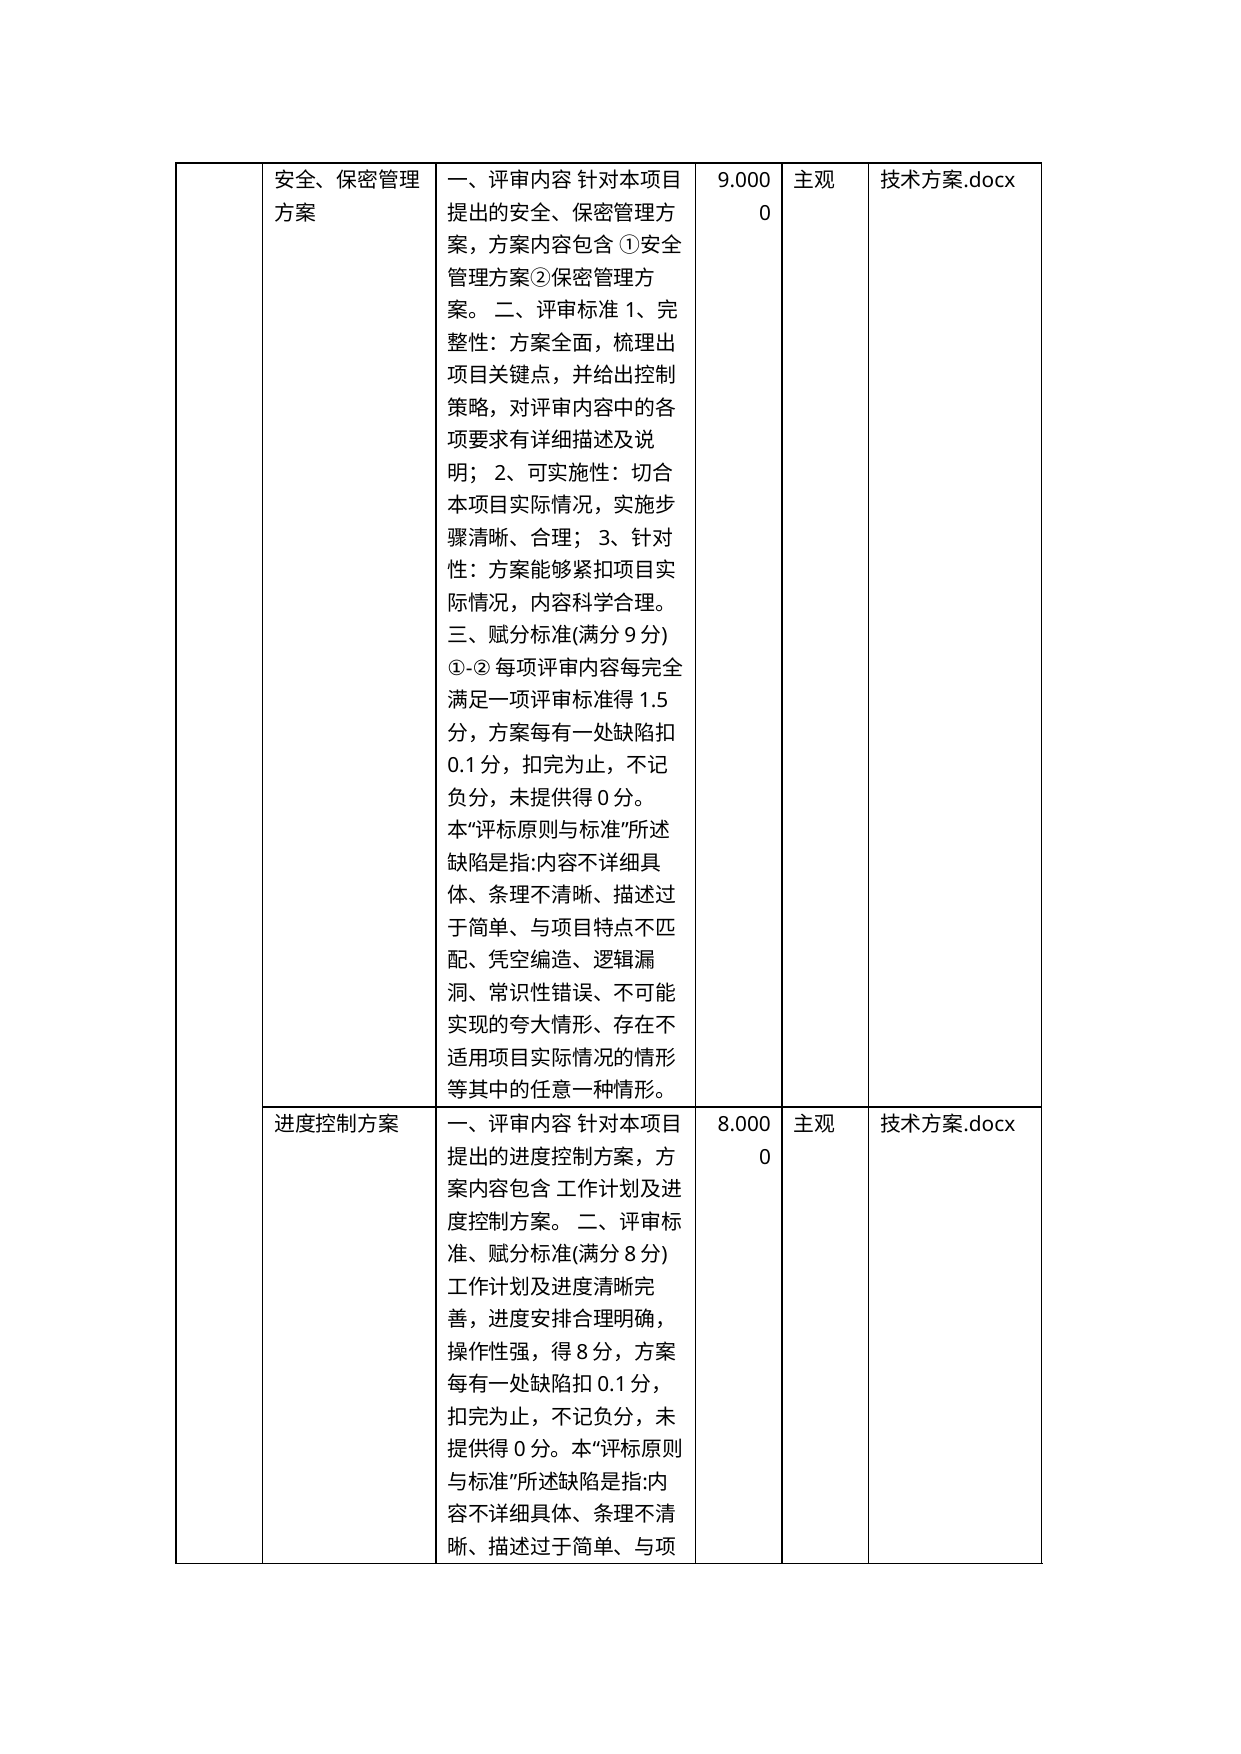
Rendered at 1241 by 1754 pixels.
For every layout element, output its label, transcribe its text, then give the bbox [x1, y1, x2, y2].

table_cell 8.0000 [696, 1108, 781, 1563]
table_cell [437, 1108, 695, 1563]
table_cell 进度控制方案 [263, 1108, 435, 1563]
table_cell 一、评审内容 针对本项目提出的安全、保密管理方案，方案内容包含 ①安全管理方案②保密管理方案。 二、评审标准 1、完整性：方案全面，梳理出项目关键点，并给出控制策略，对评审内容中的各项要求有详细描述及说明； 2、可实施性：切合本项目实际情况，实施步骤清晰、合理； 3、针对性：方案能够紧扣项目实际情况，内容科学合理。 三、赋分标准(满分9分) ①-②每项评审内容每完全满足一项评审标准得1.5分，方案每有一处缺陷扣0.1分，扣完为止，不记负分，未提供得0分。 本“评标原则与标准”所述缺陷是指:内容不详细具体、条理不清晰、描述过于简单、与项目特点不匹配、凭空编造、逻辑漏洞、常识性错误、不可能实现的夸大情形、存在不适用项目实际情况的情形等其中的任意一种情形。 [437, 164, 695, 1106]
table_cell 技术方案.docx [869, 1108, 1041, 1563]
table_cell 主观 [783, 164, 868, 1106]
table_cell 安全、保密管理方案 [263, 164, 435, 1106]
table_cell 主观 [783, 1108, 868, 1563]
table_cell 9.0000 [696, 164, 781, 1106]
table_cell 技术方案.docx [869, 164, 1041, 1106]
